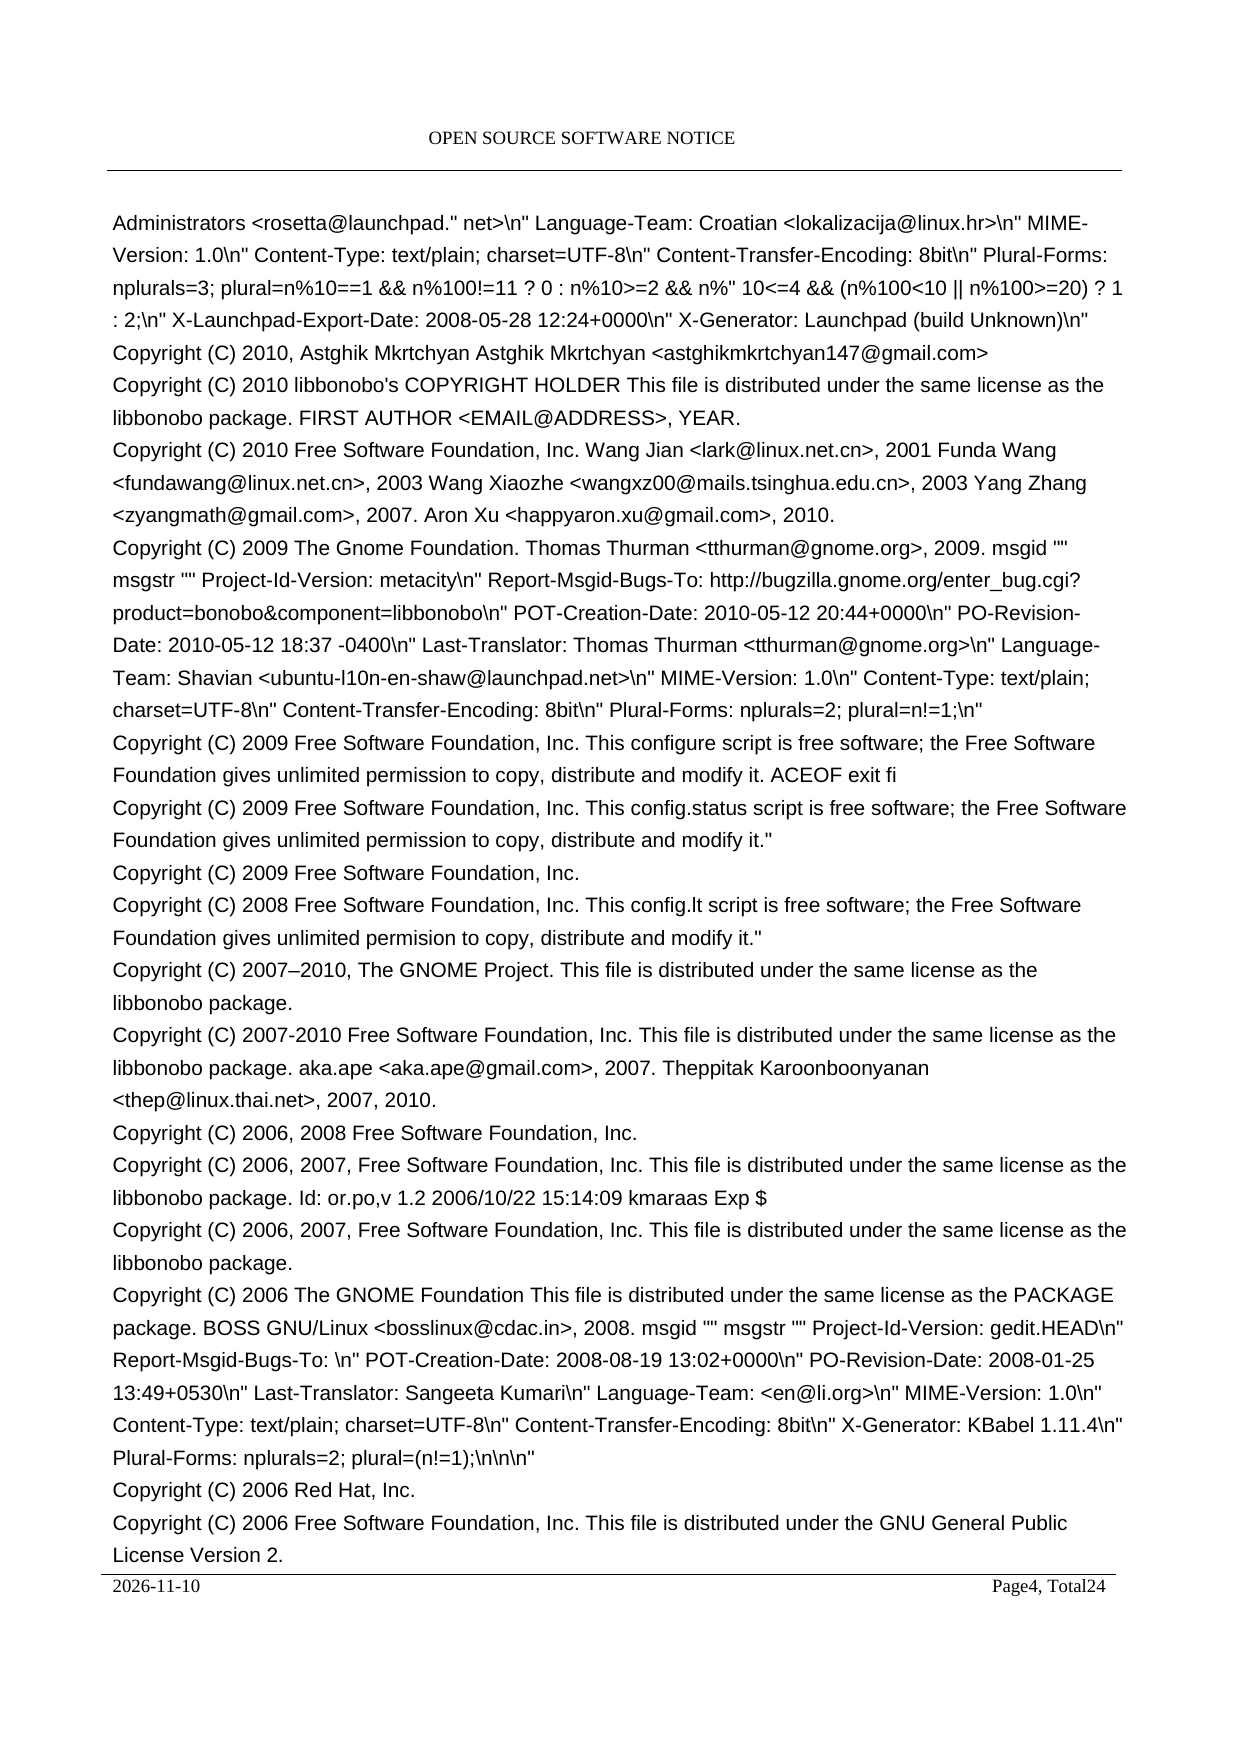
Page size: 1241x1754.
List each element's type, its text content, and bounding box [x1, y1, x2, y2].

text Copyright (C) 2006, 2007, Free Software Foundation, Inc. This file is distributed under the same license as the libbonobo package. [112, 1214, 1128, 1279]
text Copyright (C) 2010 Free Software Foundation, Inc. Wang Jian <lark@linux.net.cn>, 2001 Funda Wang <fundawang@linux.net.cn>, 2003 Wang Xiaozhe <wangxz00@mails.tsinghua.edu.cn>, 2003 Yang Zhang <zyangmath@gmail.com>, 2007. Aron Xu <happyaron.xu@gmail.com>, 2010. [112, 434, 1128, 531]
text Copyright (C) 2006, 2007, Free Software Foundation, Inc. This file is distributed under the same license as the libbonobo package. Id: or.po,v 1.2 2006/10/22 15:14:09 kmaraas Exp $ [112, 1149, 1128, 1214]
text Copyright (C) 2008 Free Software Foundation, Inc. This config.lt script is free software; the Free Software Foundation gives unlimited permision to copy, distribute and modify it." [112, 889, 1128, 954]
text Copyright (C) 2010, Astghik Mkrtchyan Astghik Mkrtchyan <astghikmkrtchyan147@gmail.com> [112, 336, 1128, 369]
text Copyright (C) 2006, 2008 Free Software Foundation, Inc. [112, 1116, 1128, 1149]
text Copyright (C) 2007–2010, The GNOME Project. This file is distributed under the same license as the libbonobo package. [112, 954, 1128, 1019]
text Copyright (C) 2007-2010 Free Software Foundation, Inc. This file is distributed under the same license as the libbonobo package. aka.ape <aka.ape@gmail.com>, 2007. Theppitak Karoonboonyanan <thep@linux.thai.net>, 2007, 2010. [112, 1019, 1128, 1116]
text Copyright (C) 2009 Free Software Foundation, Inc. This config.status script is free software; the Free Software Foundation gives unlimited permission to copy, distribute and modify it." [112, 791, 1128, 856]
text Copyright (C) 2010 libbonobo's COPYRIGHT HOLDER This file is distributed under the same license as the libbonobo package. FIRST AUTHOR <EMAIL@ADDRESS>, YEAR. [112, 369, 1128, 434]
text Copyright (C) 2009 Free Software Foundation, Inc. [112, 856, 1128, 889]
text Copyright (C) 2006 Red Hat, Inc. [112, 1474, 1128, 1506]
text Copyright (C) 2006 Free Software Foundation, Inc. This file is distributed under the GNU General Public License Version 2. [112, 1506, 1128, 1571]
text Copyright (C) 2006 The GNOME Foundation This file is distributed under the same license as the PACKAGE package. BOSS GNU/Linux <bosslinux@cdac.in>, 2008. msgid "" msgstr "" Project-Id-Version: gedit.HEAD\n" Report-Msgid-Bugs-To: \n" POT-Creation-Date: 2008-08-19 13:02+0000\n" PO-Revision-Date: 2008-01-25 13:49+0530\n" Last-Translator: Sangeeta Kumari\n" Language-Team: <en@li.org>\n" MIME-Version: 1.0\n" Content-Type: text/plain; charset=UTF-8\n" Content-Transfer-Encoding: 8bit\n" X-Generator: KBabel 1.11.4\n" Plural-Forms: nplurals=2; plural=(n!=1);\n\n\n" [112, 1279, 1128, 1474]
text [112, 206, 1128, 336]
text Copyright (C) 2009 The Gnome Foundation. Thomas Thurman <tthurman@gnome.org>, 2009. msgid "" msgstr "" Project-Id-Version: metacity\n" Report-Msgid-Bugs-To: http://bugzilla.gnome.org/enter_bug.cgi?product=bonobo&component=libbonobo\n" POT-Creation-Date: 2010-05-12 20:44+0000\n" PO-Revision-Date: 2010-05-12 18:37 -0400\n" Last-Translator: Thomas Thurman <tthurman@gnome.org>\n" Language-Team: Shavian <ubuntu-l10n-en-shaw@launchpad.net>\n" MIME-Version: 1.0\n" Content-Type: text/plain; charset=UTF-8\n" Content-Transfer-Encoding: 8bit\n" Plural-Forms: nplurals=2; plural=n!=1;\n" [112, 531, 1128, 726]
text Copyright (C) 2009 Free Software Foundation, Inc. This configure script is free software; the Free Software Foundation gives unlimited permission to copy, distribute and modify it. ACEOF exit fi [112, 726, 1128, 791]
